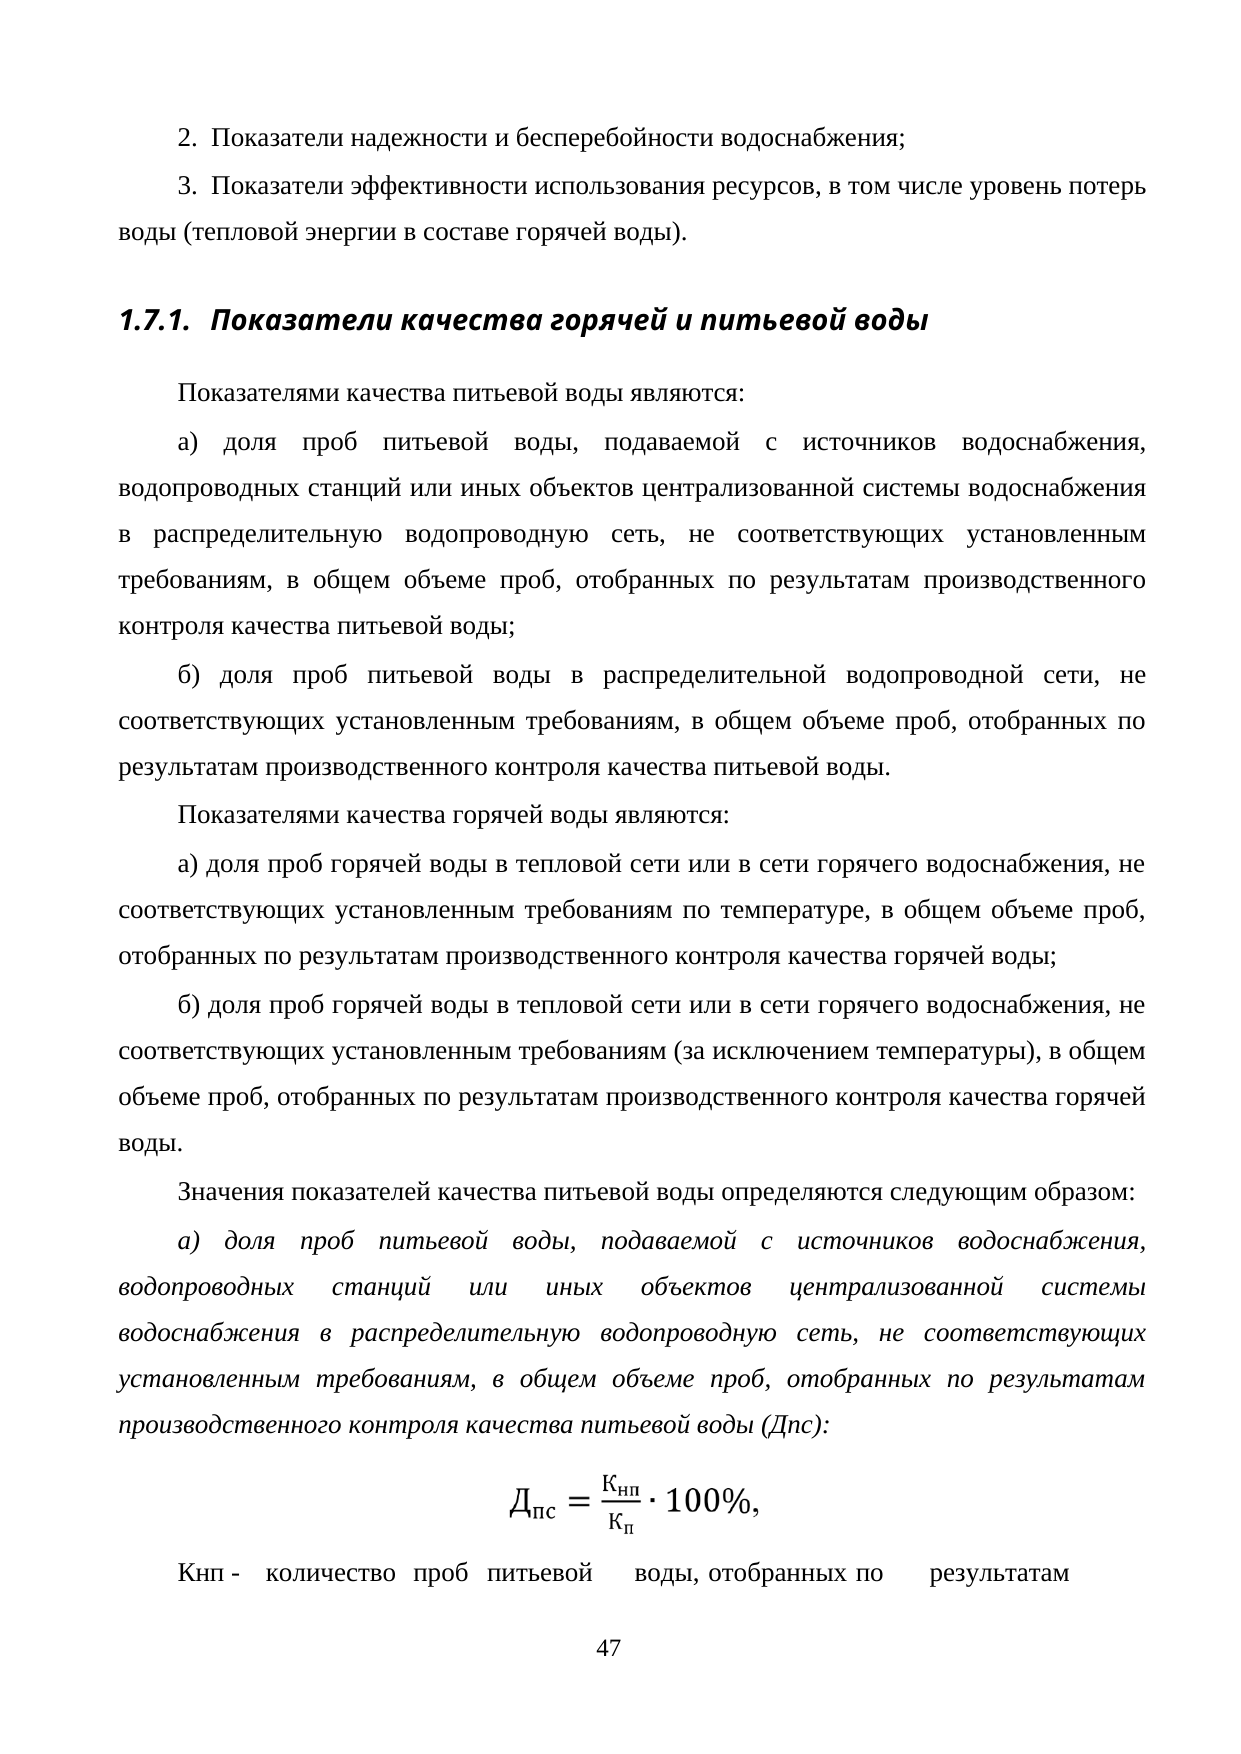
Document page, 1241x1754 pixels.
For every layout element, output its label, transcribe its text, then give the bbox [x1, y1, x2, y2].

text б) доля проб горячей воды в тепловой сети или в сети горячего водоснабжения, не соответствующих установленным требованиям (за исключением температуры), в общем объеме проб, отобранных по результатам производственного контроля качества горячей воды. [118, 988, 1147, 1157]
text 3. Показатели эффективности использования ресурсов, в том числе уровень потерь воды (тепловой энергии в составе горячей воды). [118, 169, 1147, 247]
text 2. Показатели надежности и бесперебойности водоснабжения; [118, 121, 1147, 152]
text Показателями качества горячей воды являются: [118, 798, 1147, 830]
picture [494, 1459, 771, 1540]
text б) доля проб питьевой воды в распределительной водопроводной сети, не соответствующих установленным требованиям, в общем объеме проб, отобранных по результатам производственного контроля качества питьевой воды. [118, 658, 1147, 781]
text а) доля проб горячей воды в тепловой сети или в сети горячего водоснабжения, не соответствующих установленным требованиям по температуре, в общем объеме проб, отобранных по результатам производственного контроля качества горячей воды; [118, 847, 1147, 971]
text а) доля проб питьевой воды, подаваемой с источников водоснабжения, водопроводных станций или иных объектов централизованной системы водоснабжения в распределительную водопроводную сеть, не соответствующих установленным требованиям, в общем объеме проб, отобранных по результатам производственного контроля качества питьевой воды; [118, 425, 1147, 640]
text Показателями качества питьевой воды являются: [118, 376, 1147, 407]
text Значения показателей качества питьевой воды определяются следующим образом: [118, 1175, 1147, 1206]
subtitle 1.7.1. Показатели качества горячей и питьевой воды [118, 299, 1152, 339]
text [118, 1556, 1147, 1587]
text а) доля проб питьевой воды, подаваемой с источников водоснабжения, водопроводных станций или иных объектов централизованной системы водоснабжения в распределительную водопроводную сеть, не соответствующих установленным требованиям, в общем объеме проб, отобранных по результатам производственного контроля качества питьевой воды (Дпс): [118, 1224, 1147, 1439]
